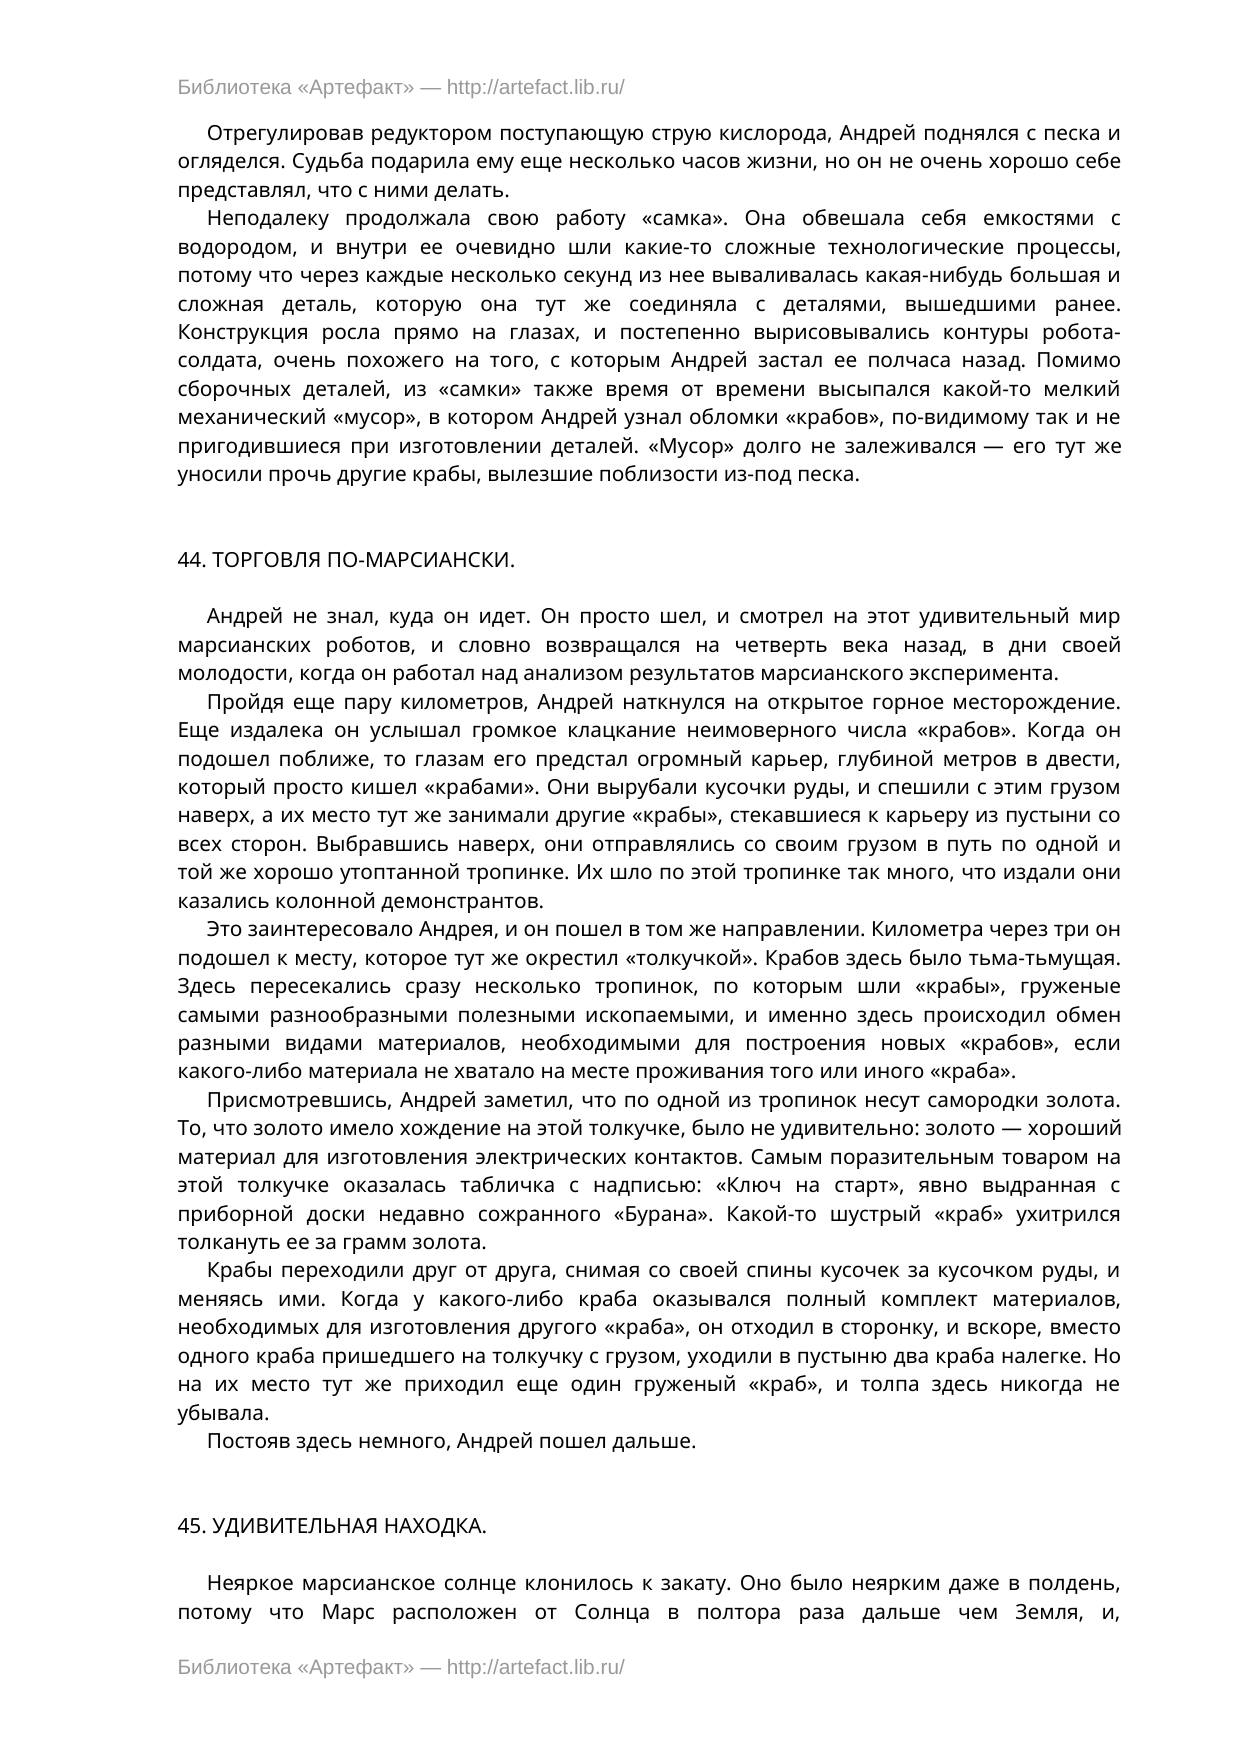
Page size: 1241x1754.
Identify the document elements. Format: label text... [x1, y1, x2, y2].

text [177, 1568, 1122, 1625]
text 45. УДИВИТЕЛЬНАЯ НАХОДКА. [177, 1512, 1122, 1540]
text Отрегулировав редуктором поступающую струю кислорода, Андрей поднялся с песка и огляделся. Судьба подарила ему еще несколько часов жизни, но он не очень хорошо себе представлял, что с ними делать. [177, 118, 1122, 203]
text Пройдя еще пару километров, Андрей наткнулся на открытое горное месторождение. Еще издалека он услышал громкое клацкание неимоверного числа «крабов». Когда он подошел поближе, то глазам его предстал огромный карьер, глубиной метров в двести, который просто кишел «крабами». Они вырубали кусочки руды, и спешили с этим грузом наверх, а их место тут же занимали другие «крабы», стекавшиеся к карьеру из пустыни со всех сторон. Выбравшись наверх, они отправлялись со своим грузом в путь по одной и той же хорошо утоптанной тропинке. Их шло по этой тропинке так много, что издали они казались колонной демонстрантов. [177, 687, 1122, 914]
text 44. ТОРГОВЛЯ ПО-МАРСИАНСКИ. [177, 545, 1122, 573]
text Постояв здесь немного, Андрей пошел дальше. [177, 1426, 1122, 1455]
text Андрей не знал, куда он идет. Он просто шел, и смотрел на этот удивительный мир марсианских роботов, и словно возвращался на четверть века назад, в дни своей молодости, когда он работал над анализом результатов марсианского эксперимента. [177, 602, 1122, 687]
text Крабы переходили друг от друга, снимая со своей спины кусочек за кусочком руды, и меняясь ими. Когда у какого-либо краба оказывался полный комплект материалов, необходимых для изготовления другого «краба», он отходил в сторонку, и вскоре, вместо одного краба пришедшего на толкучку с грузом, уходили в пустыню два краба налегке. Но на их место тут же приходил еще один груженый «краб», и толпа здесь никогда не убывала. [177, 1256, 1122, 1426]
text Это заинтересовало Андрея, и он пошел в том же направлении. Километра через три он подошел к месту, которое тут же окрестил «толкучкой». Крабов здесь было тьма-тьмущая. Здесь пересекались сразу несколько тропинок, по которым шли «крабы», груженые самыми разнообразными полезными ископаемыми, и именно здесь происходил обмен разными видами материалов, необходимыми для построения новых «крабов», если какого-либо материала не хватало на месте проживания того или иного «краба». [177, 914, 1122, 1085]
text Неподалеку продолжала свою работу «самка». Она обвешала себя емкостями с водородом, и внутри ее очевидно шли какие-то сложные технологические процессы, потому что через каждые несколько секунд из нее вываливалась какая-нибудь большая и сложная деталь, которую она тут же соединяла с деталями, вышедшими ранее. Конструкция росла прямо на глазах, и постепенно вырисовывались контуры робота-солдата, очень похожего на того, с которым Андрей застал ее полчаса назад. Помимо сборочных деталей, из «самки» также время от времени высыпался какой-то мелкий механический «мусор», в котором Андрей узнал обломки «крабов», по-видимому так и не пригодившиеся при изготовлении деталей. «Мусор» долго не залеживался — его тут же уносили прочь другие крабы, вылезшие поблизости из-под песка. [177, 203, 1122, 488]
text Присмотревшись, Андрей заметил, что по одной из тропинок несут самородки золота. То, что золото имело хождение на этой толкучке, было не удивительно: золото — хороший материал для изготовления электрических контактов. Самым поразительным товаром на этой толкучке оказалась табличка с надписью: «Ключ на старт», явно выдранная с приборной доски недавно сожранного «Бурана». Какой-то шустрый «краб» ухитрился толкануть ее за грамм золота. [177, 1085, 1122, 1256]
